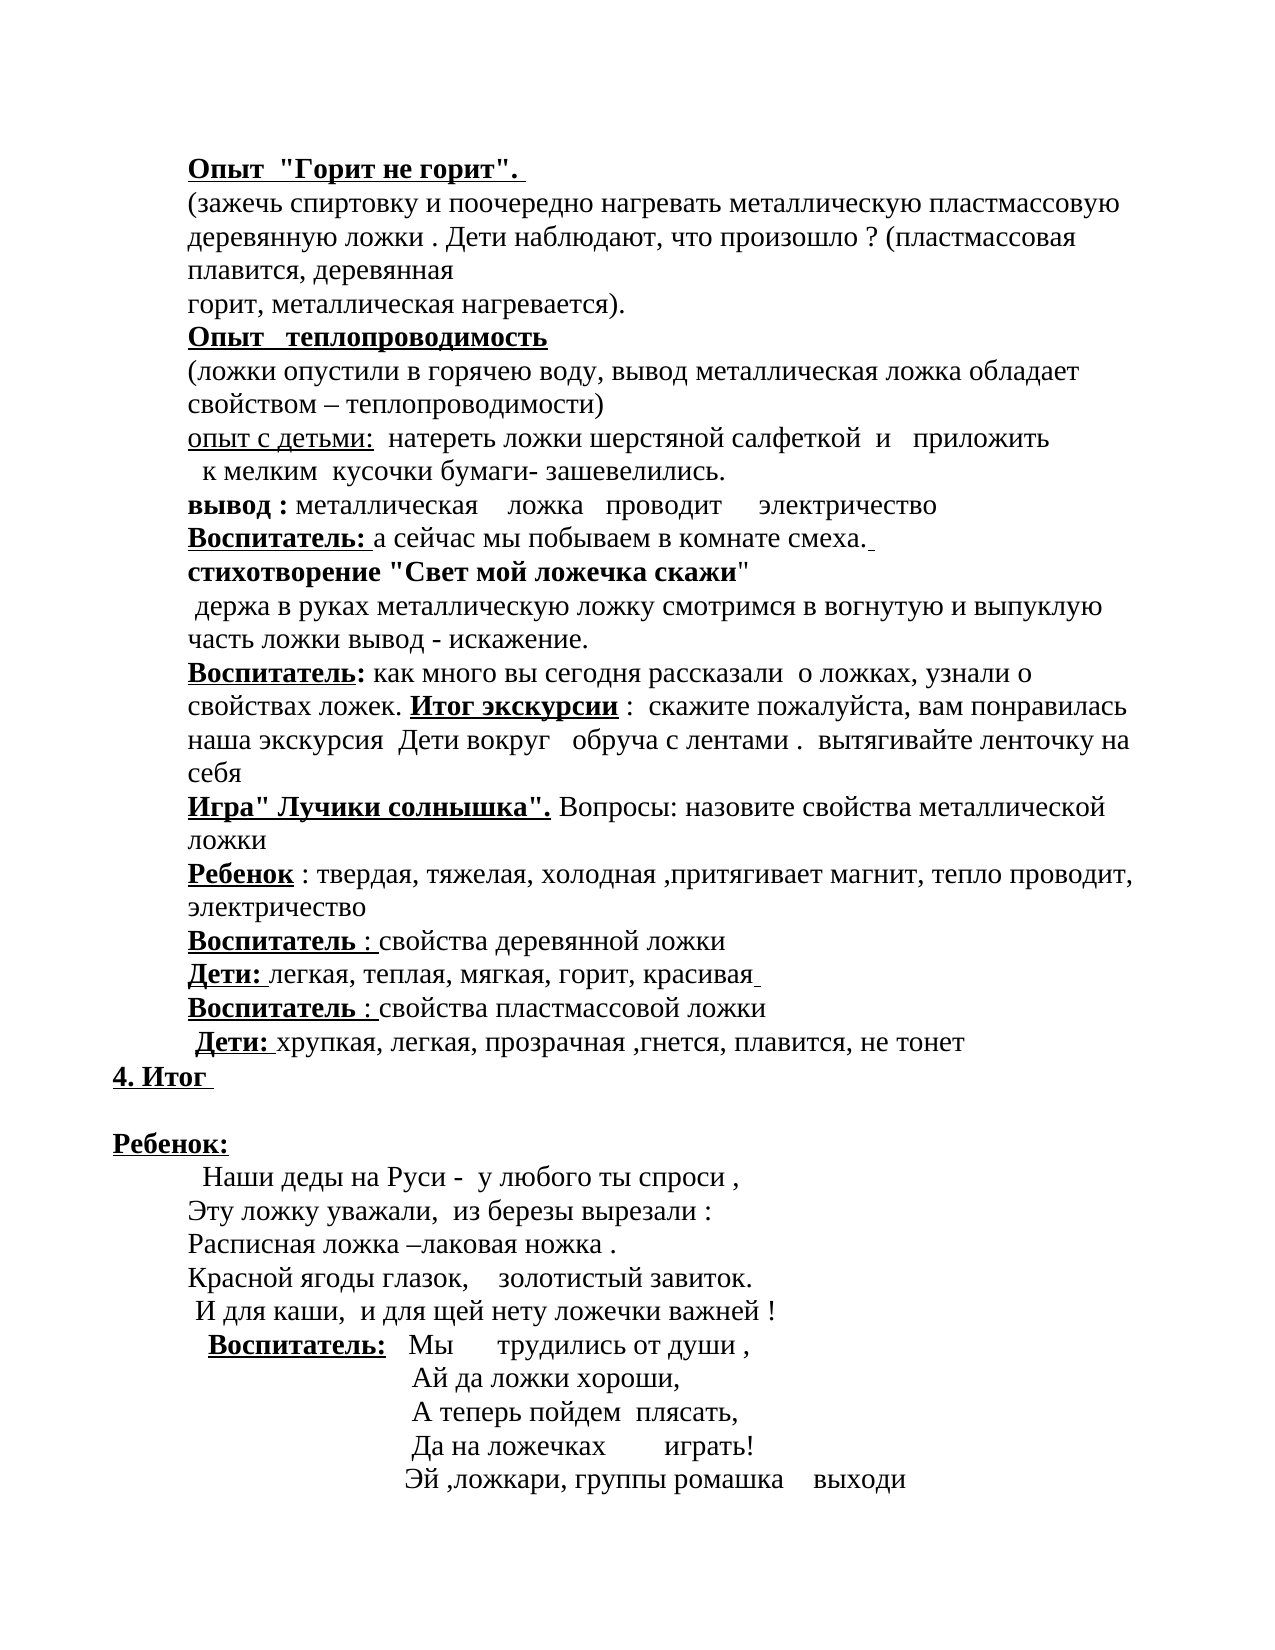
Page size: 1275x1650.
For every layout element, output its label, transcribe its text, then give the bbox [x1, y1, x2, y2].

list Наши деды на Руси - у любого ты спроси , [187, 1159, 1162, 1193]
list Красной ягоды глазок, золотистый завиток. И для каши, и для щей нету ложечки важней ! [187, 1260, 1162, 1327]
text Ай да ложки хороши, [112, 1361, 1162, 1394]
text А теперь пойдем плясать, [112, 1394, 1162, 1428]
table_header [111, 150, 1161, 1059]
text Эй ,ложкари, группы ромашка выходи [112, 1461, 1162, 1495]
list Расписная ложка –лаковая ножка . [187, 1226, 1162, 1260]
text Да на ложечках играть! [112, 1428, 1162, 1461]
text Воспитатель: Мы трудились от души , [112, 1327, 1162, 1361]
text 4. Итог [112, 1059, 1162, 1092]
text Ребенок: [112, 1126, 1162, 1159]
list Эту ложку уважали, из березы вырезали : [187, 1193, 1162, 1226]
